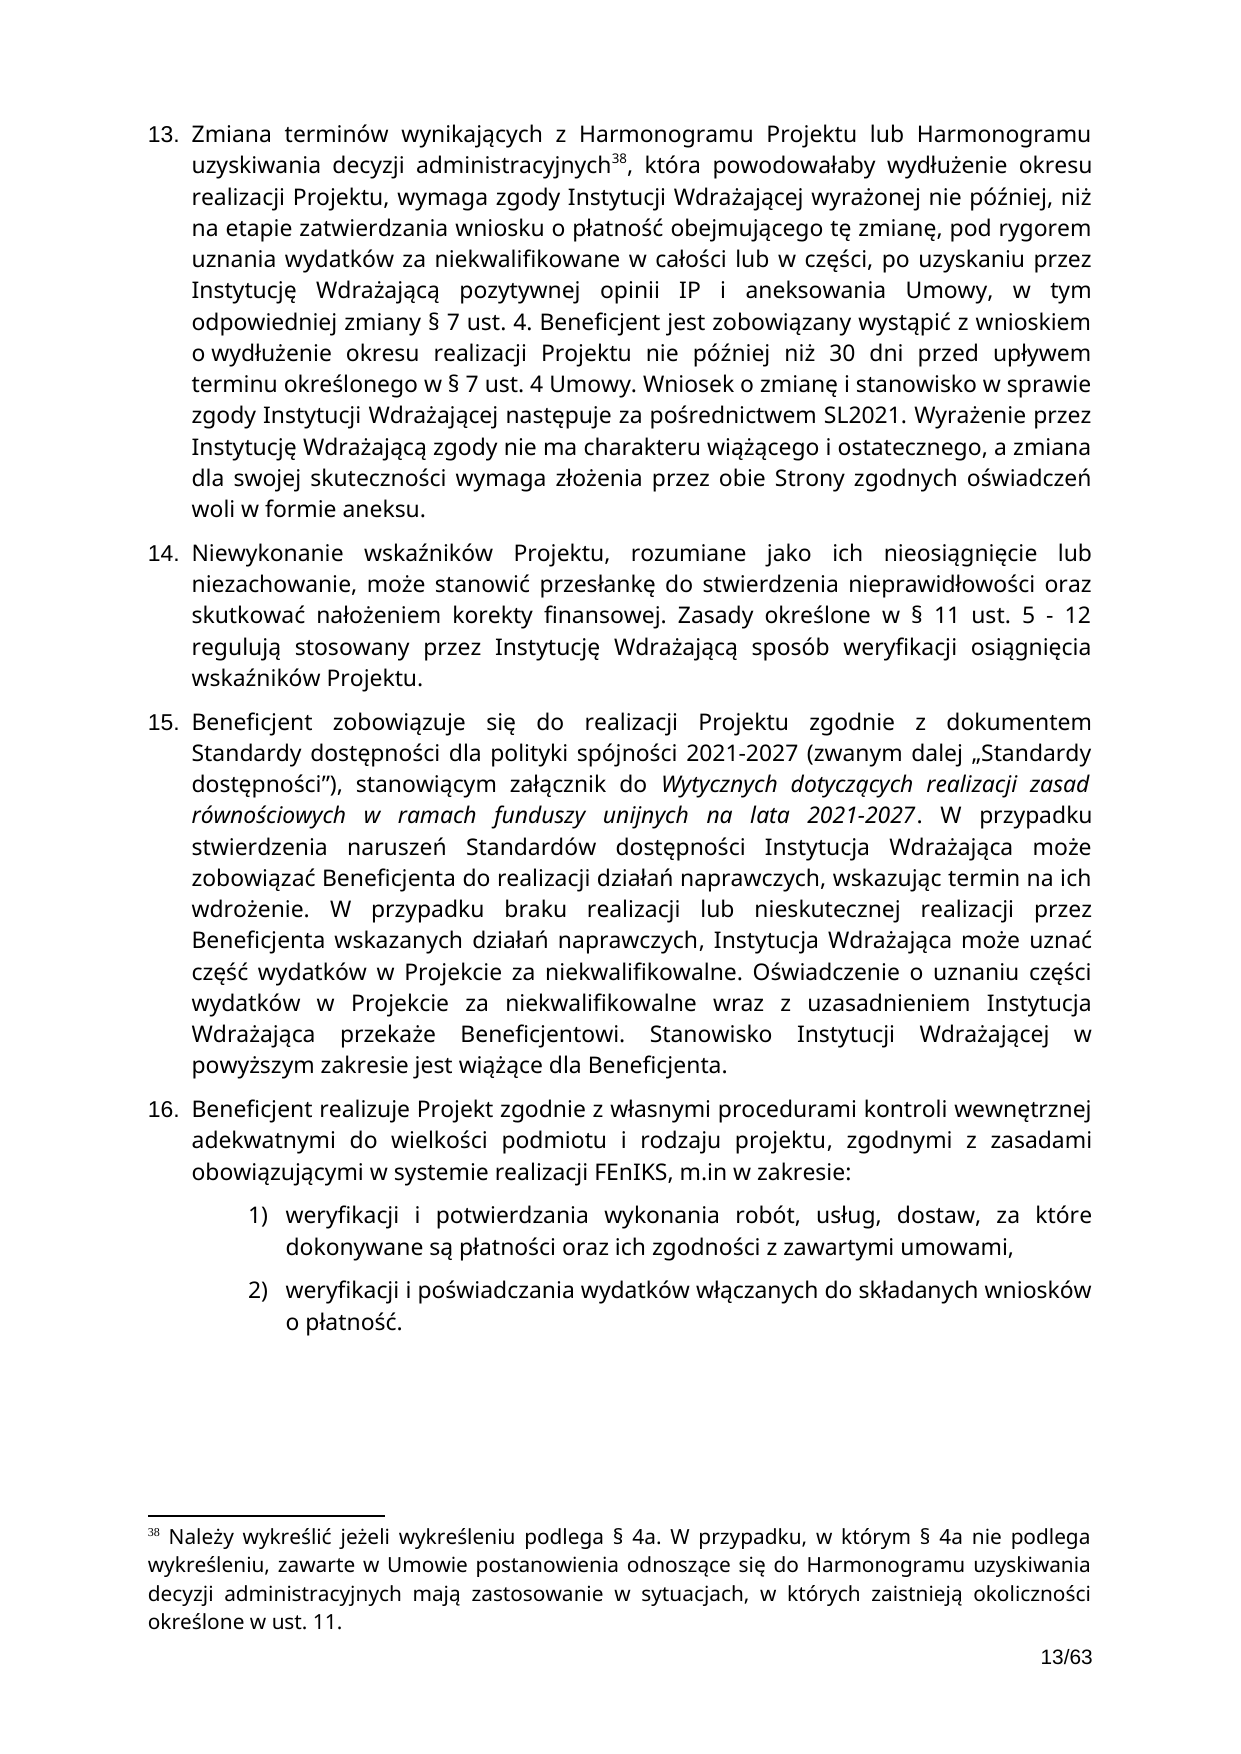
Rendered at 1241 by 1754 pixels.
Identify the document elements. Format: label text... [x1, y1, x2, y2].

list Zmiana terminów wynikających z Harmonogramu Projektu lub Harmonogramu uzyskiwania decyzji administracyjnych, która powodowałaby wydłużenie okresu realizacji Projektu, wymaga zgody Instytucji Wdrażającej wyrażonej nie później, niż na etapie zatwierdzania wniosku o płatność obejmującego tę zmianę, pod rygorem uznania wydatków za niekwalifikowane w całości lub w części, po uzyskaniu przez Instytucję Wdrażającą pozytywnej opinii IP i aneksowania Umowy, w tym odpowiedniej zmiany § 7 ust. 4. Beneficjent jest zobowiązany wystąpić z wnioskiem o wydłużenie okresu realizacji Projektu nie później niż 30 dni przed upływem terminu określonego w § 7 ust. 4 Umowy. Wniosek o zmianę i stanowisko w sprawie zgody Instytucji Wdrażającej następuje za pośrednictwem SL2021. Wyrażenie przez Instytucję Wdrażającą zgody nie ma charakteru wiążącego i ostatecznego, a zmiana dla swojej skuteczności wymaga złożenia przez obie Strony zgodnych oświadczeń woli w formie aneksu. [148, 118, 1092, 524]
list weryfikacji i poświadczania wydatków włączanych do składanych wniosków o płatność. [248, 1274, 1092, 1337]
list Niewykonanie wskaźników Projektu, rozumiane jako ich nieosiągnięcie lub niezachowanie, może stanowić przesłankę do stwierdzenia nieprawidłowości oraz skutkować nałożeniem korekty finansowej. Zasady określone w § 11 ust. 5 - 12 regulują stosowany przez Instytucję Wdrażającą sposób weryfikacji osiągnięcia wskaźników Projektu. [148, 537, 1092, 693]
list weryfikacji i potwierdzania wykonania robót, usług, dostaw, za które dokonywane są płatności oraz ich zgodności z zawartymi umowami, [248, 1199, 1092, 1262]
list Beneficjent zobowiązuje się do realizacji Projektu zgodnie z dokumentem Standardy dostępności dla polityki spójności 2021-2027 (zwanym dalej „Standardy dostępności”), stanowiącym załącznik do Wytycznych dotyczących realizacji zasad równościowych w ramach funduszy unijnych na lata 2021-2027. W przypadku stwierdzenia naruszeń Standardów dostępności Instytucja Wdrażająca może zobowiązać Beneficjenta do realizacji działań naprawczych, wskazując termin na ich wdrożenie. W przypadku braku realizacji lub nieskutecznej realizacji przez Beneficjenta wskazanych działań naprawczych, Instytucja Wdrażająca może uznać część wydatków w Projekcie za niekwalifikowalne. Oświadczenie o uznaniu części wydatków w Projekcie za niekwalifikowalne wraz z uzasadnieniem Instytucja Wdrażająca przekaże Beneficjentowi. Stanowisko Instytucji Wdrażającej w powyższym zakresie jest wiążące dla Beneficjenta. [148, 706, 1092, 1081]
list Beneficjent realizuje Projekt zgodnie z własnymi procedurami kontroli wewnętrznej adekwatnymi do wielkości podmiotu i rodzaju projektu, zgodnymi z zasadami obowiązującymi w systemie realizacji FEnIKS, m.in w zakresie: [148, 1093, 1092, 1187]
